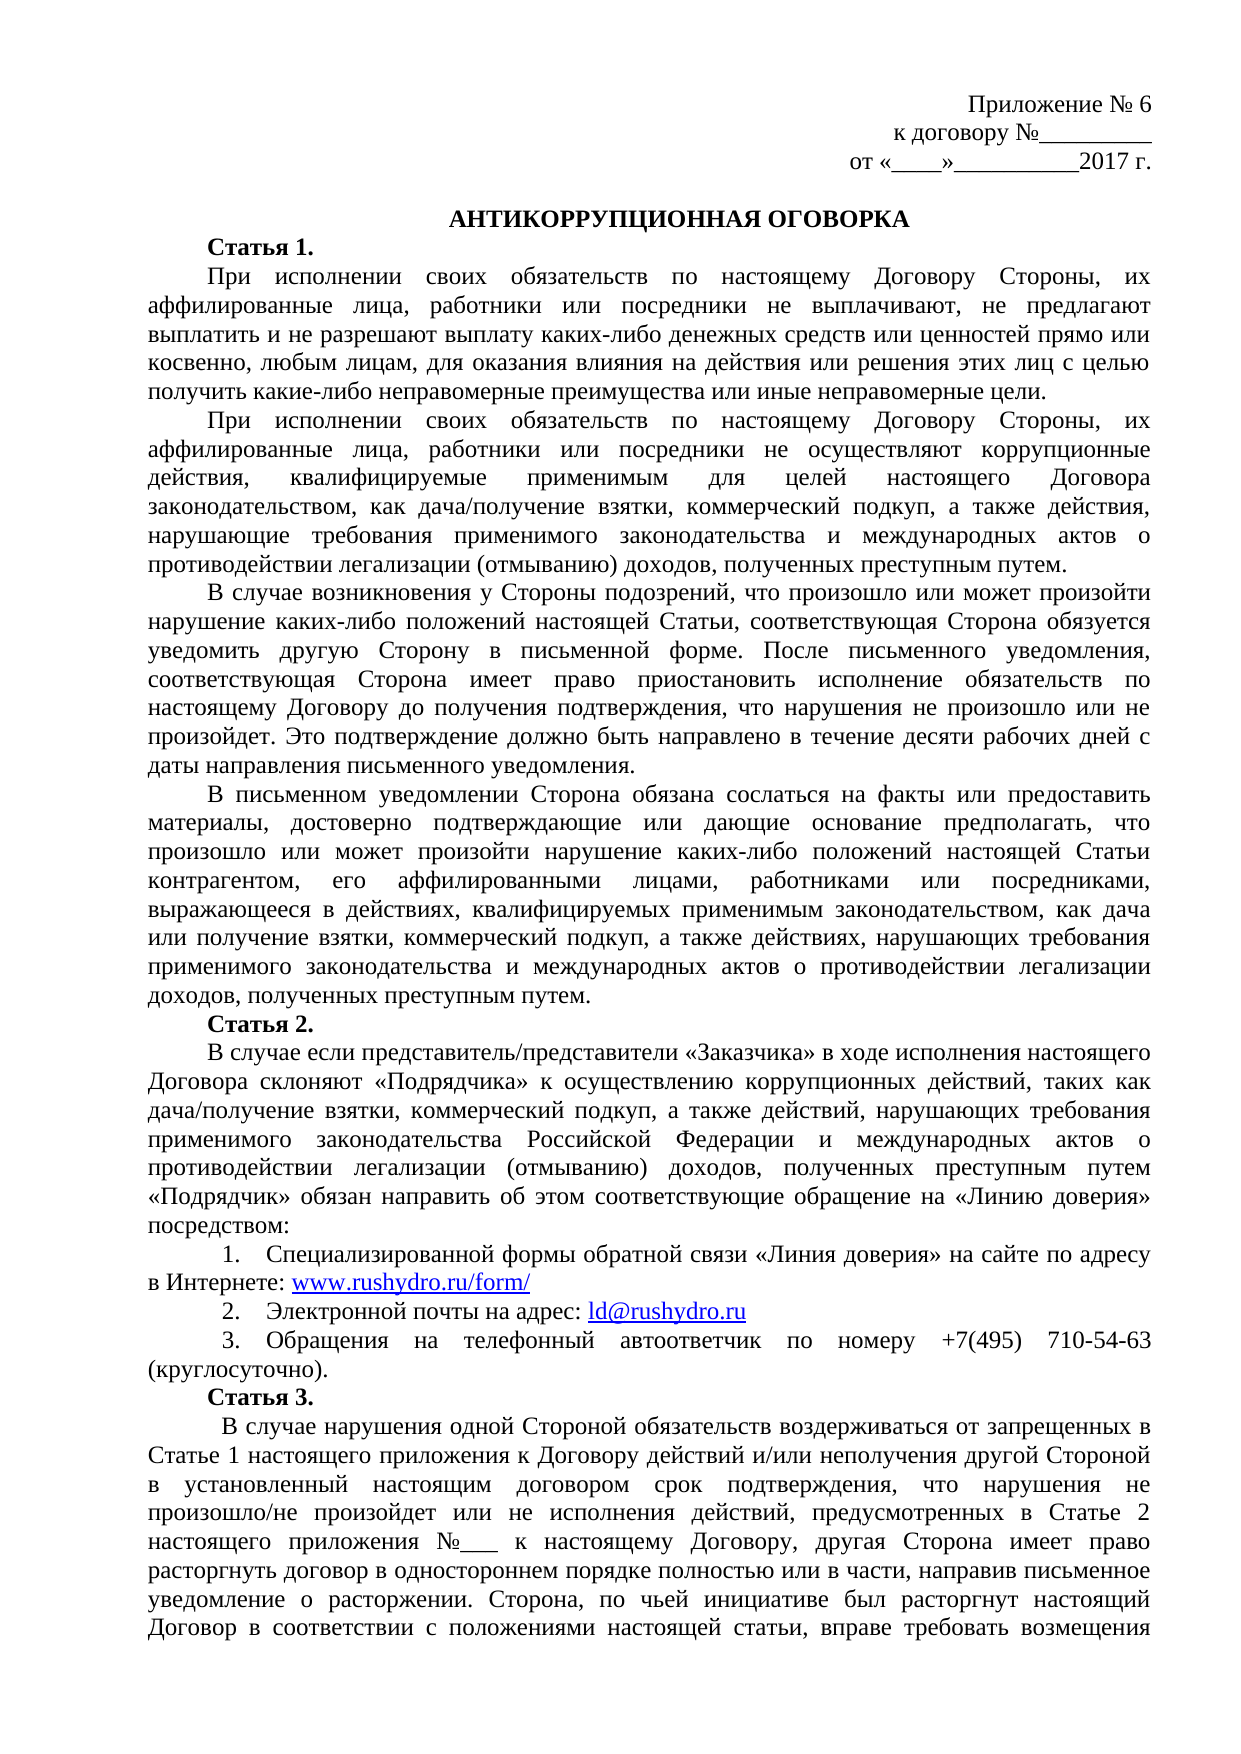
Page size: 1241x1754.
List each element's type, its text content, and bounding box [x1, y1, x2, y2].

text Статья 3. [148, 1382, 1152, 1411]
text Приложение № 6 [148, 89, 1152, 117]
text к договору №_________ [748, 117, 1152, 146]
text от «____»__________2017 г. [748, 146, 1152, 175]
text Статья 1. [148, 232, 1152, 261]
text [148, 1411, 1152, 1641]
text В случае возникновения у Стороны подозрений, что произошло или может произойти нарушение каких-либо положений настоящей Статьи, соответствующая Сторона обязуется уведомить другую Сторону в письменной форме. После письменного уведомления, соответствующая Сторона имеет право приостановить исполнение обязательств по настоящему Договору до получения подтверждения, что нарушения не произошло или не произойдет. Это подтверждение должно быть направлено в течение десяти рабочих дней с даты направления письменного уведомления. [148, 577, 1152, 779]
list Электронной почты на адрес: ld@rushydro.ru [148, 1296, 1152, 1325]
text В случае если представитель/представители «Заказчика» в ходе исполнения настоящего Договора склоняют «Подрядчика» к осуществлению коррупционных действий, таких как дача/получение взятки, коммерческий подкуп, а также действий, нарушающих требования применимого законодательства Российской Федерации и международных актов о противодействии легализации (отмыванию) доходов, полученных преступным путем «Подрядчик» обязан направить об этом соответствующие обращение на «Линию доверия» посредством: [148, 1037, 1152, 1239]
text Статья 2. [148, 1009, 1152, 1037]
list Обращения на телефонный автоответчик по номеру +7(495) 710-54-63 (круглосуточно). [148, 1325, 1152, 1382]
text АНТИКОРРУПЦИОННАЯ ОГОВОРКА [148, 204, 1152, 232]
list Специализированной формы обратной связи «Линия доверия» на сайте по адресу в Интернете: www.rushydro.ru/form/ [148, 1239, 1152, 1296]
text При исполнении своих обязательств по настоящему Договору Стороны, их аффилированные лица, работники или посредники не выплачивают, не предлагают выплатить и не разрешают выплату каких-либо денежных средств или ценностей прямо или косвенно, любым лицам, для оказания влияния на действия или решения этих лиц с целью получить какие-либо неправомерные преимущества или иные неправомерные цели. [148, 261, 1152, 405]
text В письменном уведомлении Сторона обязана сослаться на факты или предоставить материалы, достоверно подтверждающие или дающие основание предполагать, что произошло или может произойти нарушение каких-либо положений настоящей Статьи контрагентом, его аффилированными лицами, работниками или посредниками, выражающееся в действиях, квалифицируемых применимым законодательством, как дача или получение взятки, коммерческий подкуп, а также действиях, нарушающих требования применимого законодательства и международных актов о противодействии легализации доходов, полученных преступным путем. [148, 779, 1152, 1009]
text При исполнении своих обязательств по настоящему Договору Стороны, их аффилированные лица, работники или посредники не осуществляют коррупционные действия, квалифицируемые применимым для целей настоящего Договора законодательством, как дача/получение взятки, коммерческий подкуп, а также действия, нарушающие требования применимого законодательства и международных актов о противодействии легализации (отмыванию) доходов, полученных преступным путем. [148, 405, 1152, 577]
